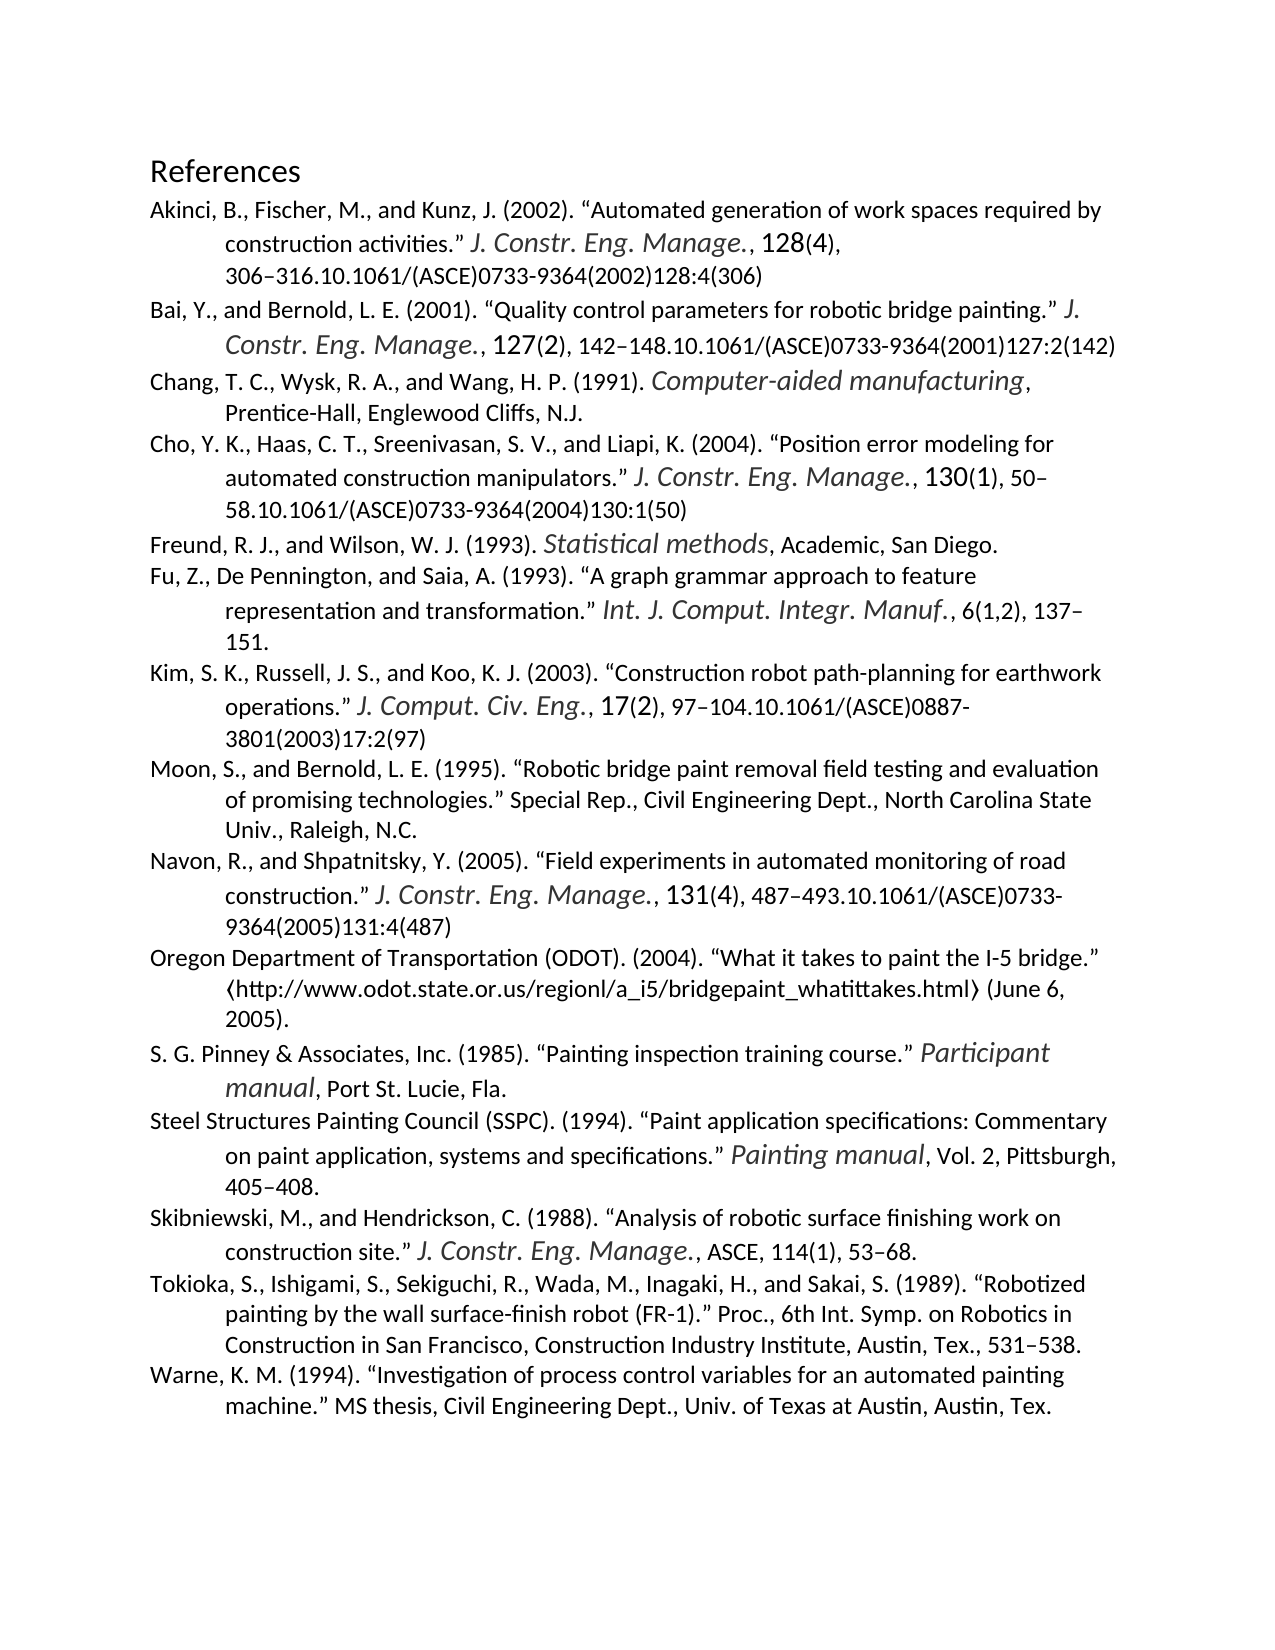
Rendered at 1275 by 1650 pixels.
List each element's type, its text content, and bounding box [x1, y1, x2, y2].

text S. G. Pinney & Associates, Inc. (1985). “Painting inspection training course.” Participant manual, Port St. Lucie, Fla. [150, 1034, 1125, 1105]
text Cho, Y. K., Haas, C. T., Sreenivasan, S. V., and Liapi, K. (2004). “Position error modeling for automated construction manipulators.” J. Constr. Eng. Manage., 130(1), 50–58.10.1061/(ASCE)0733-9364(2004)130:1(50) [150, 428, 1125, 525]
subtitle References [150, 150, 1125, 191]
text Fu, Z., De Pennington, and Saia, A. (1993). “A graph grammar approach to feature representation and transformation.” Int. J. Comput. Integr. Manuf., 6(1,2), 137–151. [150, 560, 1125, 657]
text Chang, T. C., Wysk, R. A., and Wang, H. P. (1991). Computer-aided manufacturing, Prentice-Hall, Englewood Cliffs, N.J. [150, 362, 1125, 428]
text Oregon Department of Transportation (ODOT). (2004). “What it takes to paint the I-5 bridge.” ⟨http://www.odot.state.or.us/regionl/a_i5/bridgepaint_whatittakes.html⟩ (June 6, 2005). [150, 942, 1125, 1034]
text Navon, R., and Shpatnitsky, Y. (2005). “Field experiments in automated monitoring of road construction.” J. Constr. Eng. Manage., 131(4), 487–493.10.1061/(ASCE)0733-9364(2005)131:4(487) [150, 845, 1125, 942]
text Skibniewski, M., and Hendrickson, C. (1988). “Analysis of robotic surface finishing work on construction site.” J. Constr. Eng. Manage., ASCE, 114(1), 53–68. [150, 1202, 1125, 1268]
text Tokioka, S., Ishigami, S., Sekiguchi, R., Wada, M., Inagaki, H., and Sakai, S. (1989). “Robotized painting by the wall surface-finish robot (FR-1).” Proc., 6th Int. Symp. on Robotics in Construction in San Francisco, Construction Industry Institute, Austin, Tex., 531–538. [150, 1268, 1125, 1359]
text Moon, S., and Bernold, L. E. (1995). “Robotic bridge paint removal field testing and evaluation of promising technologies.” Special Rep., Civil Engineering Dept., North Carolina State Univ., Raleigh, N.C. [150, 754, 1125, 845]
text Freund, R. J., and Wilson, W. J. (1993). Statistical methods, Academic, San Diego. [150, 525, 1125, 560]
text Akinci, B., Fischer, M., and Kunz, J. (2002). “Automated generation of work spaces required by construction activities.” J. Constr. Eng. Manage., 128(4), 306–316.10.1061/(ASCE)0733-9364(2002)128:4(306) [150, 194, 1125, 291]
text Steel Structures Painting Council (SSPC). (1994). “Paint application specifications: Commentary on paint application, systems and specifications.” Painting manual, Vol. 2, Pittsburgh, 405–408. [150, 1105, 1125, 1202]
text Kim, S. K., Russell, J. S., and Koo, K. J. (2003). “Construction robot path-planning for earthwork operations.” J. Comput. Civ. Eng., 17(2), 97–104.10.1061/(ASCE)0887-3801(2003)17:2(97) [150, 657, 1125, 754]
text Warne, K. M. (1994). “Investigation of process control variables for an automated painting machine.” MS thesis, Civil Engineering Dept., Univ. of Texas at Austin, Austin, Tex. [150, 1359, 1125, 1421]
text Bai, Y., and Bernold, L. E. (2001). “Quality control parameters for robotic bridge painting.” J. Constr. Eng. Manage., 127(2), 142–148.10.1061/(ASCE)0733-9364(2001)127:2(142) [150, 291, 1125, 362]
